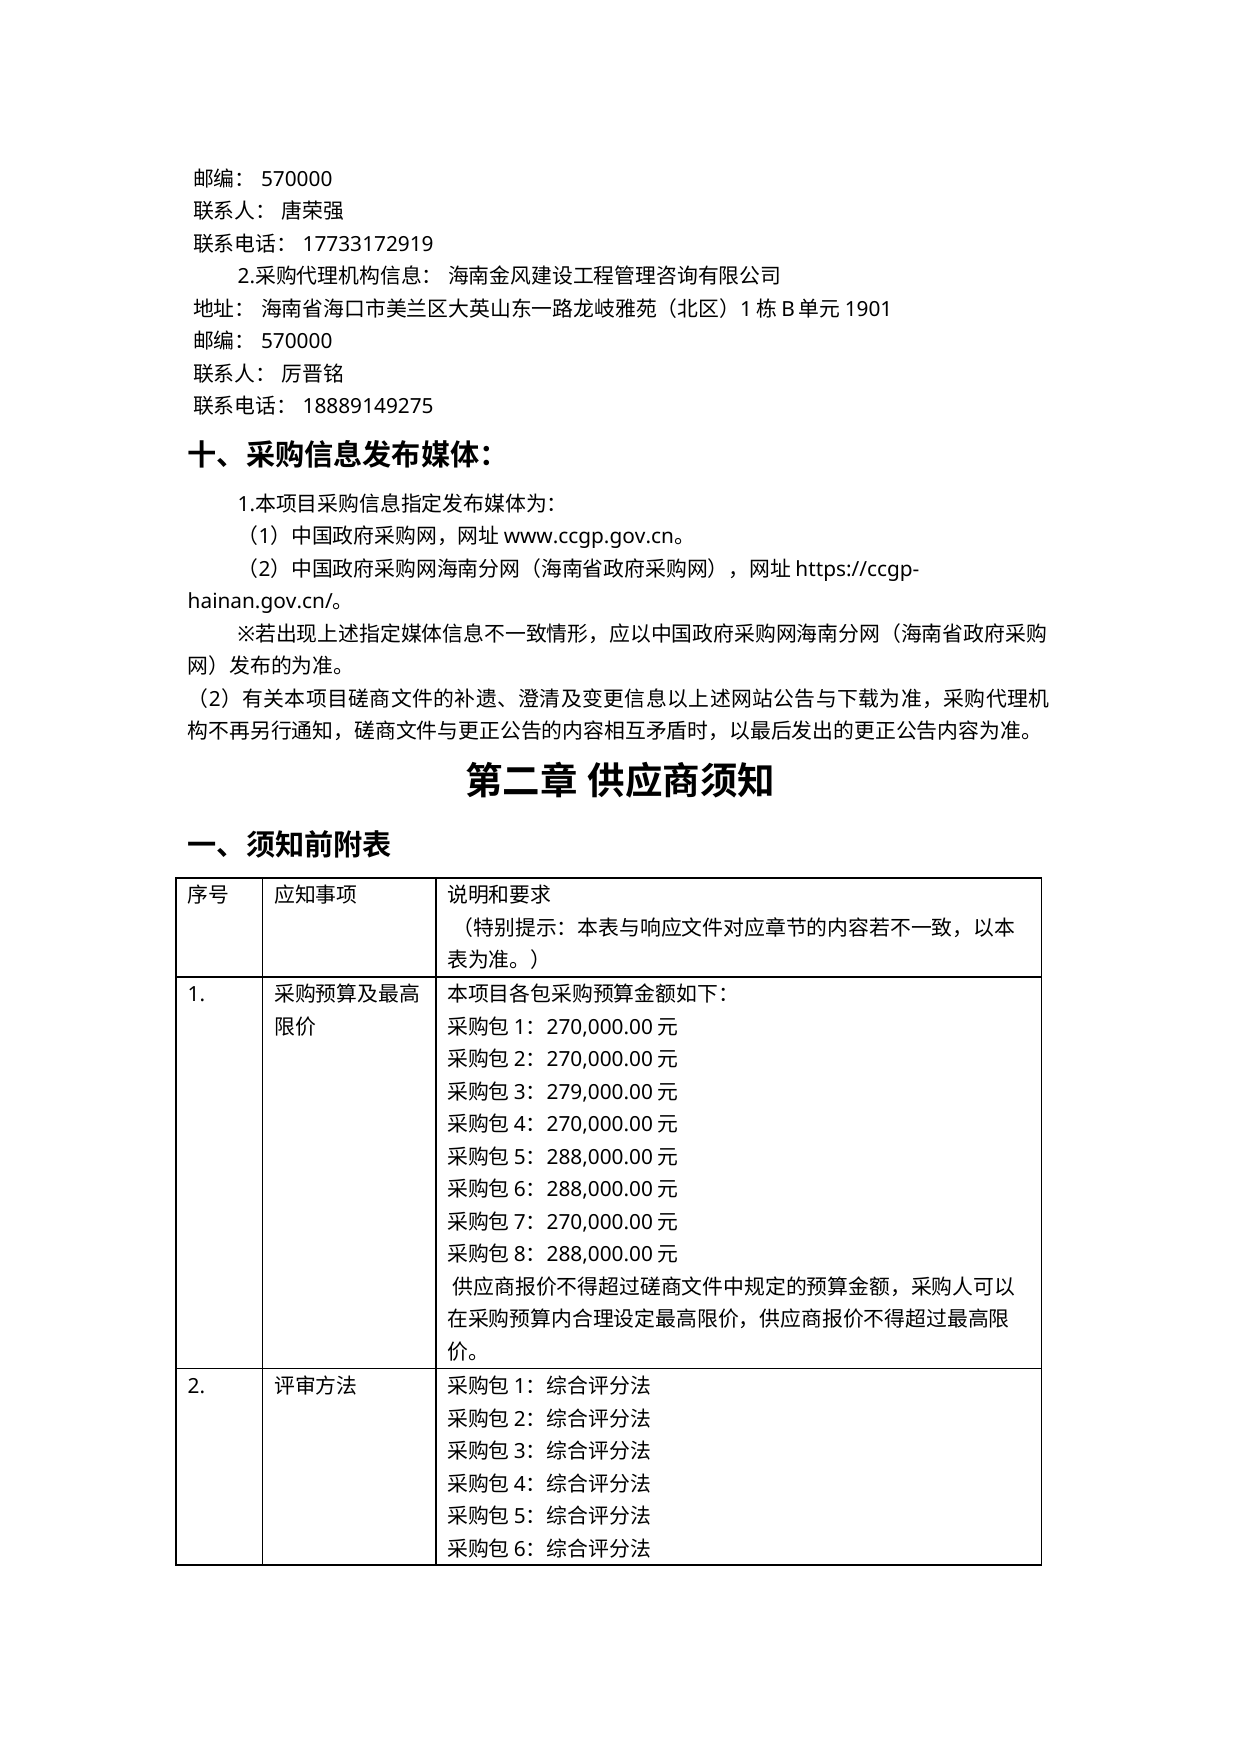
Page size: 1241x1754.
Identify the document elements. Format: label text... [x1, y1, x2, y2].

text 一、须知前附表 [187, 812, 1053, 877]
text 地址： 海南省海口市美兰区大英山东一路龙岐雅苑（北区）1栋B单元1901 [187, 292, 1053, 324]
text 2.采购代理机构信息： 海南金风建设工程管理咨询有限公司 [187, 259, 1053, 292]
text 联系电话： 17733172919 [187, 227, 1053, 259]
text 联系电话： 18889149275 [187, 389, 1053, 422]
text ※若出现上述指定媒体信息不一致情形，应以中国政府采购网海南分网（海南省政府采购网）发布的为准。 [187, 617, 1053, 682]
text 联系人： 厉晋铭 [187, 357, 1053, 389]
text （1）中国政府采购网，网址www.ccgp.gov.cn。 [187, 519, 1053, 552]
table_header 序号 [177, 879, 262, 976]
table_cell 评审方法 [263, 1369, 435, 1564]
table_header 应知事项 [263, 879, 435, 976]
text 第二章 供应商须知 [187, 747, 1053, 812]
table_cell 1. [177, 978, 262, 1368]
table_cell 2. [177, 1369, 262, 1564]
text 十、采购信息发布媒体： [187, 422, 1053, 487]
table_cell 采购预算及最高限价 [263, 978, 435, 1368]
text 邮编： 570000 [187, 324, 1053, 357]
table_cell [437, 1369, 1041, 1564]
text （2）中国政府采购网海南分网（海南省政府采购网），网址https://ccgp-hainan.gov.cn/。 [187, 552, 1053, 617]
text 1.本项目采购信息指定发布媒体为： [187, 487, 1053, 519]
table_header 说明和要求 （特别提示：本表与响应文件对应章节的内容若不一致，以本表为准。） [437, 879, 1041, 976]
text （2）有关本项目磋商文件的补遗、澄清及变更信息以上述网站公告与下载为准，采购代理机构不再另行通知，磋商文件与更正公告的内容相互矛盾时，以最后发出的更正公告内容为准。 [187, 682, 1053, 747]
text 邮编： 570000 [187, 162, 1053, 194]
text 联系人： 唐荣强 [187, 194, 1053, 227]
table_cell 本项目各包采购预算金额如下： 采购包1：270,000.00元 采购包2：270,000.00元 采购包3：279,000.00元 采购包4：270,000.00元 采购包5：288,000.00元 采购包6：288,000.00元 采购包7：270,000.00元 采购包8：288,000.00元 供应商报价不得超过磋商文件中规定的预算金额，采购人可以在采购预算内合理设定最高限价，供应商报价不得超过最高限价。 [437, 978, 1041, 1368]
